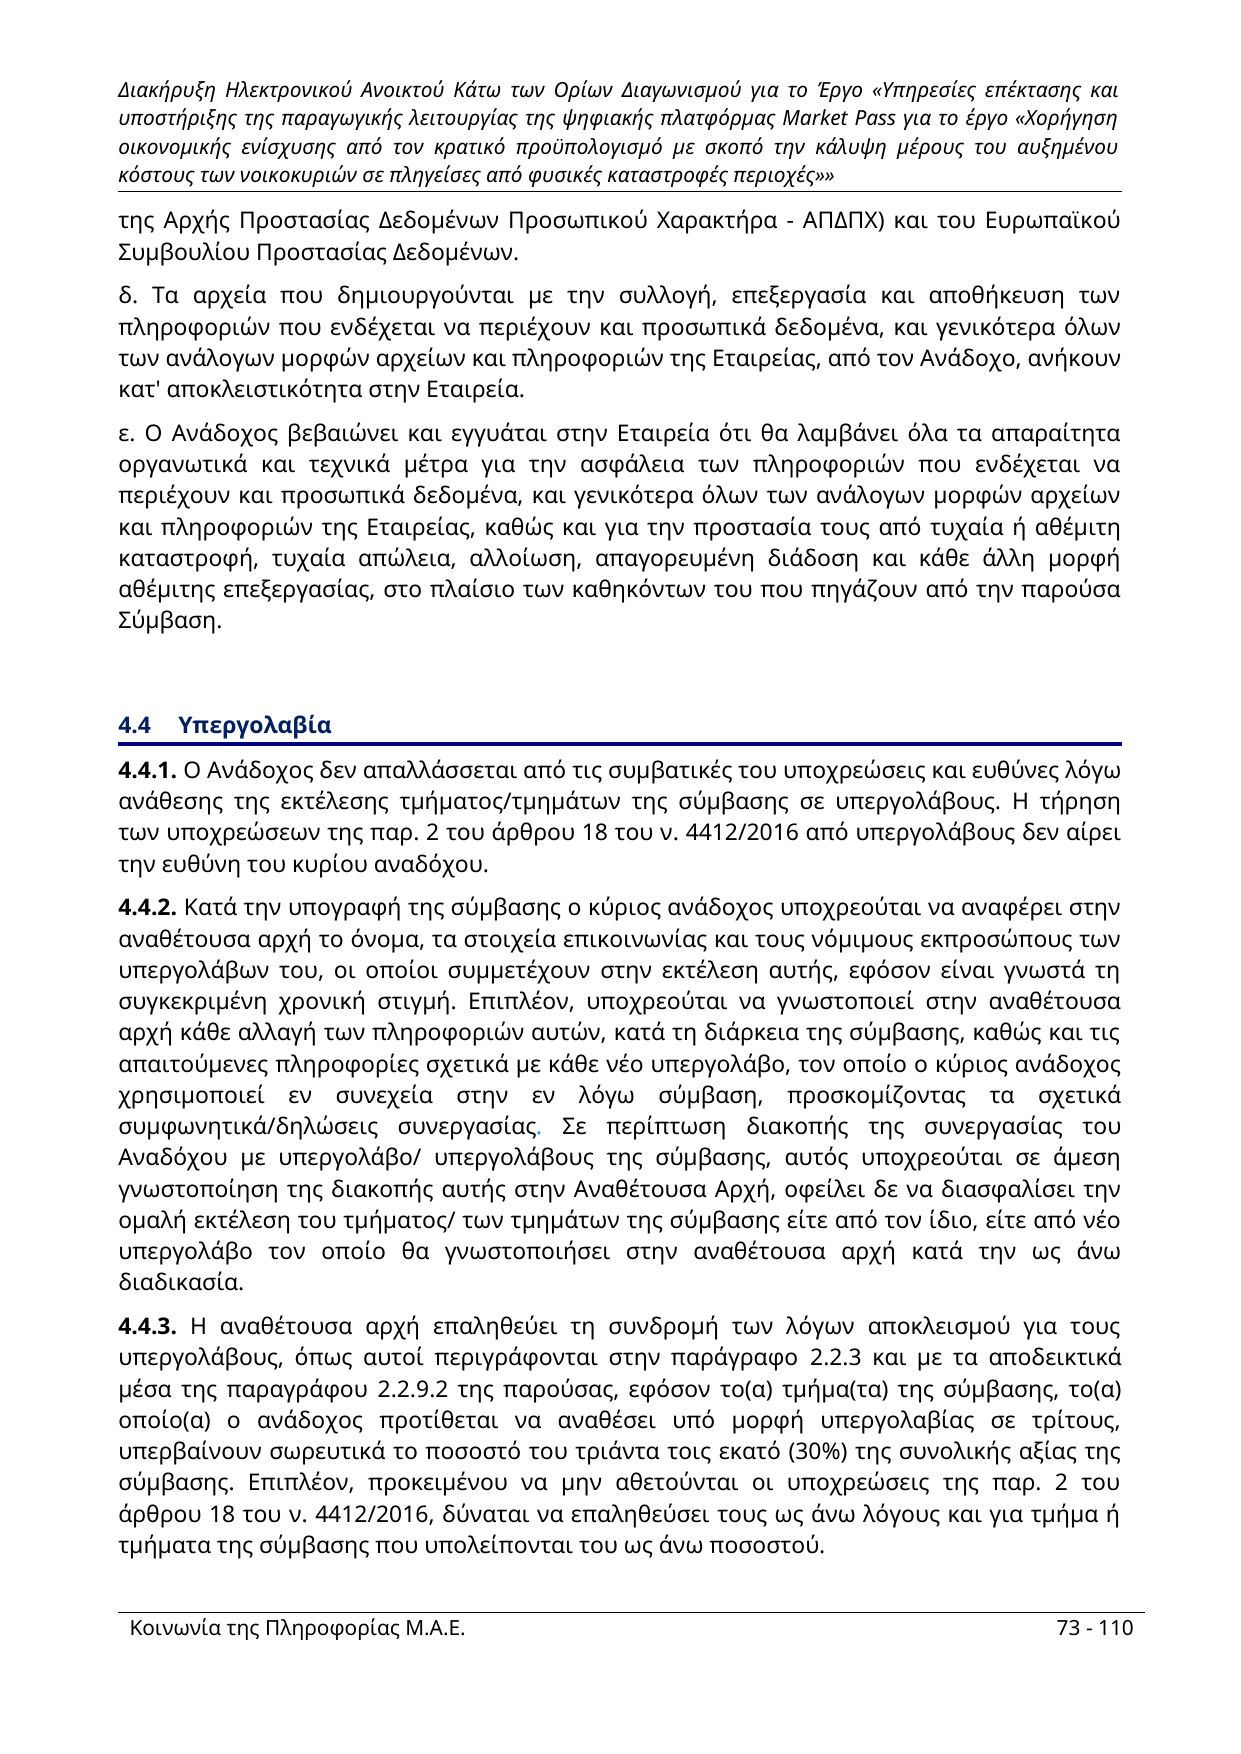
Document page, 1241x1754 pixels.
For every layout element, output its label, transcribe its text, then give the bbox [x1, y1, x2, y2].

text 4.4.2. Κατά την υπογραφή της σύμβασης ο κύριος ανάδοχος υποχρεούται να αναφέρει στην αναθέτουσα αρχή το όνομα, τα στοιχεία επικοινωνίας και τους νόμιμους εκπροσώπους των υπεργολάβων του, οι οποίοι συμμετέχουν στην εκτέλεση αυτής, εφόσον είναι γνωστά τη συγκεκριμένη χρονική στιγμή. Επιπλέον, υποχρεούται να γνωστοποιεί στην αναθέτουσα αρχή κάθε αλλαγή των πληροφοριών αυτών, κατά τη διάρκεια της σύμβασης, καθώς και τις απαιτούμενες πληροφορίες σχετικά με κάθε νέο υπεργολάβο, τον οποίο ο κύριος ανάδοχος χρησιμοποιεί εν συνεχεία στην εν λόγω σύμβαση, προσκομίζοντας τα σχετικά συμφωνητικά/δηλώσεις συνεργασίας. Σε περίπτωση διακοπής της συνεργασίας του Αναδόχου με υπεργολάβο/ υπεργολάβους της σύμβασης, αυτός υποχρεούται σε άμεση γνωστοποίηση της διακοπής αυτής στην Αναθέτουσα Αρχή, οφείλει δε να διασφαλίσει την ομαλή εκτέλεση του τμήματος/ των τμημάτων της σύμβασης είτε από τον ίδιο, είτε από νέο υπεργολάβο τον οποίο θα γνωστοποιήσει στην αναθέτουσα αρχή κατά την ως άνω διαδικασία. [118, 891, 1122, 1298]
text δ. Τα αρχεία που δημιουργούνται με την συλλογή, επεξεργασία και αποθήκευση των πληροφοριών που ενδέχεται να περιέχουν και προσωπικά δεδομένα, και γενικότερα όλων των ανάλογων μορφών αρχείων και πληροφοριών της Εταιρείας, από τον Ανάδοχο, ανήκουν κατ' αποκλειστικότητα στην Εταιρεία. [118, 279, 1122, 404]
text 4.4.1. Ο Ανάδοχος δεν απαλλάσσεται από τις συμβατικές του υποχρεώσεις και ευθύνες λόγω ανάθεσης της εκτέλεσης τμήματος/τμημάτων της σύμβασης σε υπεργολάβους. Η τήρηση των υποχρεώσεων της παρ. 2 του άρθρου 18 του ν. 4412/2016 από υπεργολάβους δεν αίρει την ευθύνη του κυρίου αναδόχου. [118, 754, 1122, 879]
subtitle Υπεργολαβία [118, 709, 1122, 742]
text ε. Ο Ανάδοχος βεβαιώνει και εγγυάται στην Εταιρεία ότι θα λαμβάνει όλα τα απαραίτητα οργανωτικά και τεχνικά μέτρα για την ασφάλεια των πληροφοριών που ενδέχεται να περιέχουν και προσωπικά δεδομένα, και γενικότερα όλων των ανάλογων μορφών αρχείων και πληροφοριών της Εταιρείας, καθώς και για την προστασία τους από τυχαία ή αθέμιτη καταστροφή, τυχαία απώλεια, αλλοίωση, απαγορευμένη διάδοση και κάθε άλλη μορφή αθέμιτης επεξεργασίας, στο πλαίσιο των καθηκόντων του που πηγάζουν από την παρούσα Σύμβαση. [118, 417, 1122, 636]
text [118, 204, 1122, 267]
text 4.4.3. Η αναθέτουσα αρχή επαληθεύει τη συνδρομή των λόγων αποκλεισμού για τους υπεργολάβους, όπως αυτοί περιγράφονται στην παράγραφο 2.2.3 και με τα αποδεικτικά μέσα της παραγράφου 2.2.9.2 της παρούσας, εφόσον το(α) τμήμα(τα) της σύμβασης, το(α) οποίο(α) ο ανάδοχος προτίθεται να αναθέσει υπό μορφή υπεργολαβίας σε τρίτους, υπερβαίνουν σωρευτικά το ποσοστό του τριάντα τοις εκατό (30%) της συνολικής αξίας της σύμβασης. Επιπλέον, προκειμένου να μην αθετούνται οι υποχρεώσεις της παρ. 2 του άρθρου 18 του ν. 4412/2016, δύναται να επαληθεύσει τους ως άνω λόγους και για τμήμα ή τμήματα της σύμβασης που υπολείπονται του ως άνω ποσοστού. [118, 1310, 1122, 1560]
